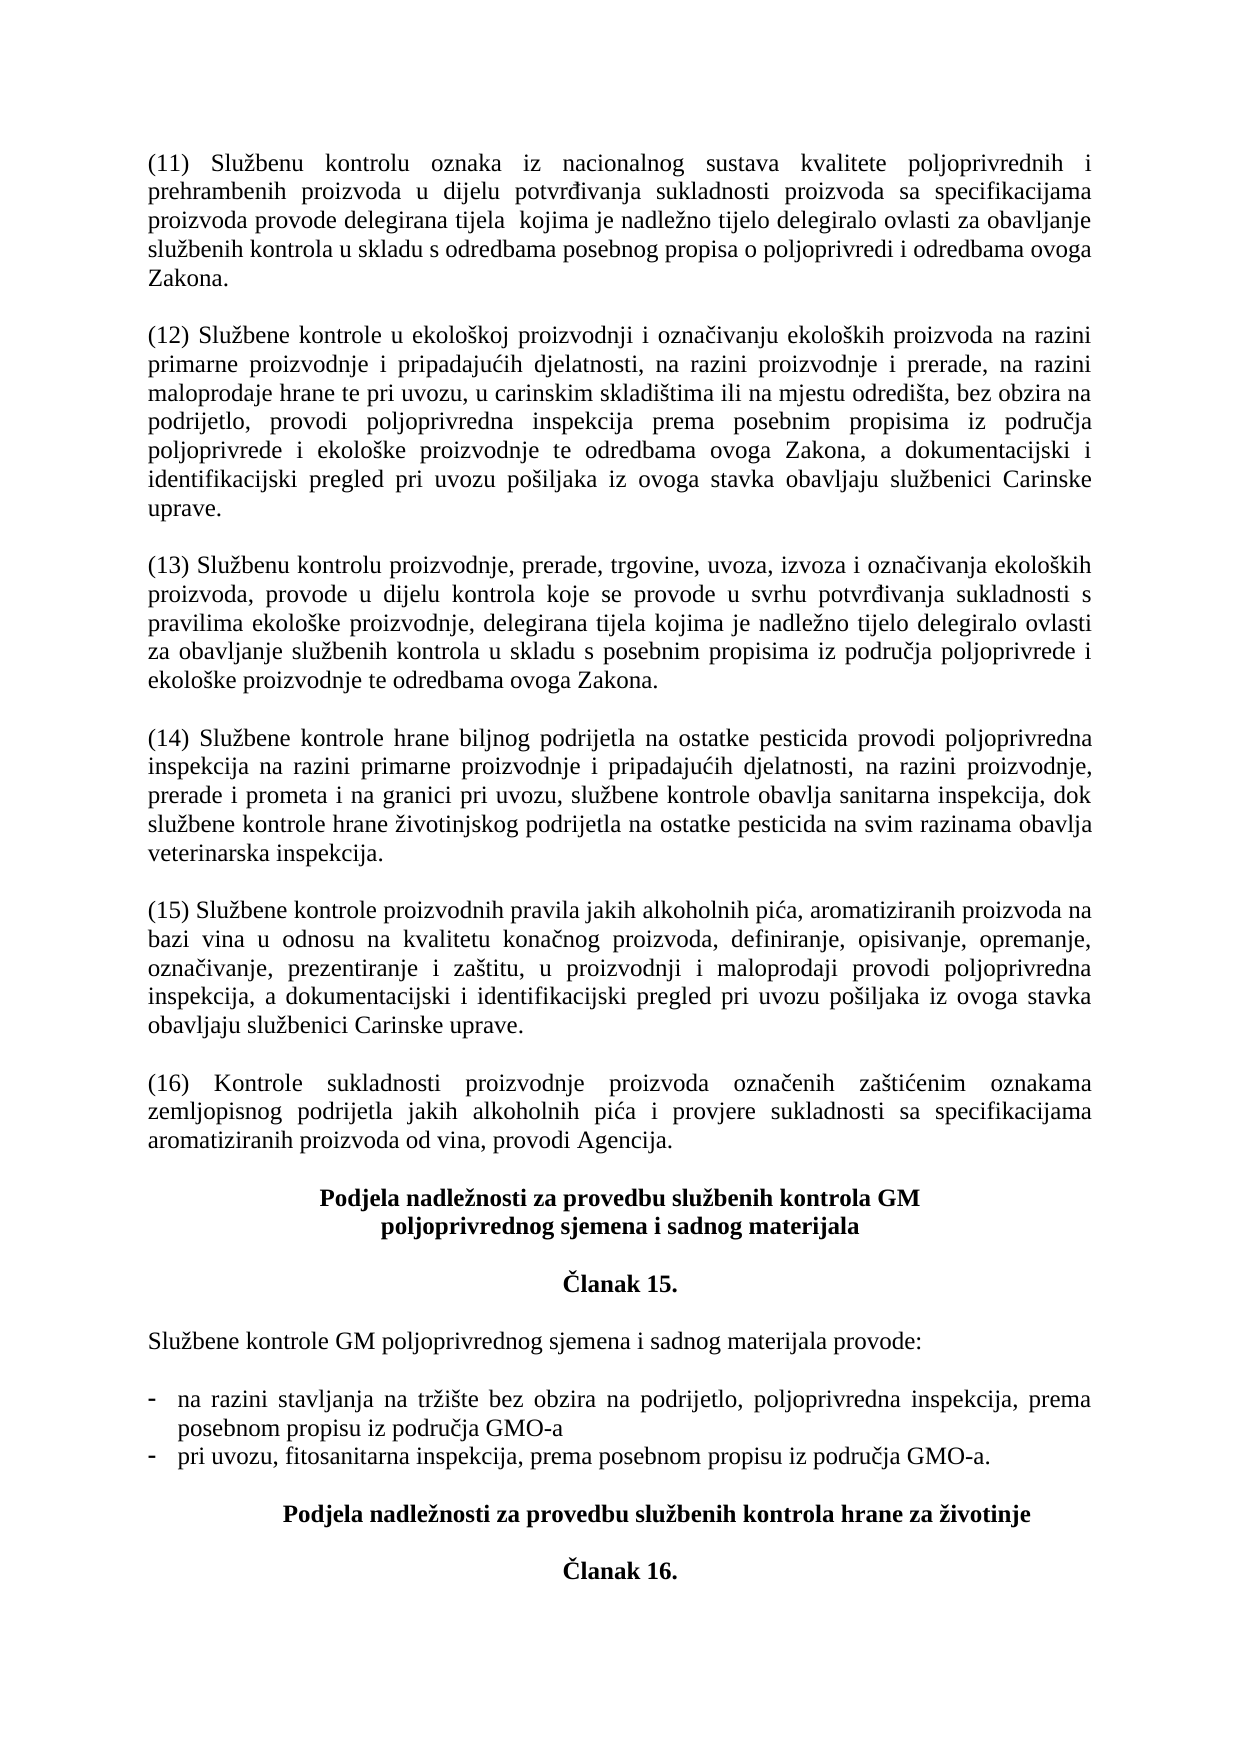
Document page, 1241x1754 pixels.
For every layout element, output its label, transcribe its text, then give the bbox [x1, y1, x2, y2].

text (11) Službenu kontrolu oznaka iz nacionalnog sustava kvalitete poljoprivrednih i prehrambenih proizvoda u dijelu potvrđivanja sukladnosti proizvoda sa specifikacijama proizvoda provode delegirana tijela kojima je nadležno tijelo delegiralo ovlasti za obavljanje službenih kontrola u skladu s odredbama posebnog propisa o poljoprivredi i odredbama ovoga Zakona. [148, 148, 1092, 291]
list pri uvozu, fitosanitarna inspekcija, prema posebnom propisu iz područja GMO-a. [148, 1441, 1092, 1470]
text Službene kontrole GM poljoprivrednog sjemena i sadnog materijala provode: [148, 1326, 1092, 1355]
text Podjela nadležnosti za provedbu službenih kontrola hrane za životinje [148, 1499, 1092, 1528]
text Podjela nadležnosti za provedbu službenih kontrola GM [148, 1183, 1092, 1211]
text (12) Službene kontrole u ekološkoj proizvodnji i označivanju ekoloških proizvoda na razini primarne proizvodnje i pripadajućih djelatnosti, na razini proizvodnje i prerade, na razini maloprodaje hrane te pri uvozu, u carinskim skladištima ili na mjestu odredišta, bez obzira na podrijetlo, provodi poljoprivredna inspekcija prema posebnim propisima iz područja poljoprivrede i ekološke proizvodnje te odredbama ovoga Zakona, a dokumentacijski i identifikacijski pregled pri uvozu pošiljaka iz ovoga stavka obavljaju službenici Carinske uprave. [148, 320, 1092, 521]
text (14) Službene kontrole hrane biljnog podrijetla na ostatke pesticida provodi poljoprivredna inspekcija na razini primarne proizvodnje i pripadajućih djelatnosti, na razini proizvodnje, prerade i prometa i na granici pri uvozu, službene kontrole obavlja sanitarna inspekcija, dok službene kontrole hrane životinjskog podrijetla na ostatke pesticida na svim razinama obavlja veterinarska inspekcija. [148, 723, 1092, 866]
text Članak 15. [148, 1269, 1092, 1298]
text (15) Službene kontrole proizvodnih pravila jakih alkoholnih pića, aromatiziranih proizvoda na bazi vina u odnosu na kvalitetu konačnog proizvoda, definiranje, opisivanje, opremanje, označivanje, prezentiranje i zaštitu, u proizvodnji i maloprodaji provodi poljoprivredna inspekcija, a dokumentacijski i identifikacijski pregled pri uvozu pošiljaka iz ovoga stavka obavljaju službenici Carinske uprave. [148, 895, 1092, 1039]
text (16) Kontrole sukladnosti proizvodnje proizvoda označenih zaštićenim oznakama zemljopisnog podrijetla jakih alkoholnih pića i provjere sukladnosti sa specifikacijama aromatiziranih proizvoda od vina, provodi Agencija. [148, 1068, 1092, 1154]
text poljoprivrednog sjemena i sadnog materijala [148, 1211, 1092, 1240]
list na razini stavljanja na tržište bez obzira na podrijetlo, poljoprivredna inspekcija, prema posebnom propisu iz područja GMO-a [148, 1384, 1092, 1441]
text Članak 16. [148, 1556, 1092, 1585]
text (13) Službenu kontrolu proizvodnje, prerade, trgovine, uvoza, izvoza i označivanja ekoloških proizvoda, provode u dijelu kontrola koje se provode u svrhu potvrđivanja sukladnosti s pravilima ekološke proizvodnje, delegirana tijela kojima je nadležno tijelo delegiralo ovlasti za obavljanje službenih kontrola u skladu s posebnim propisima iz područja poljoprivrede i ekološke proizvodnje te odredbama ovoga Zakona. [148, 550, 1092, 694]
